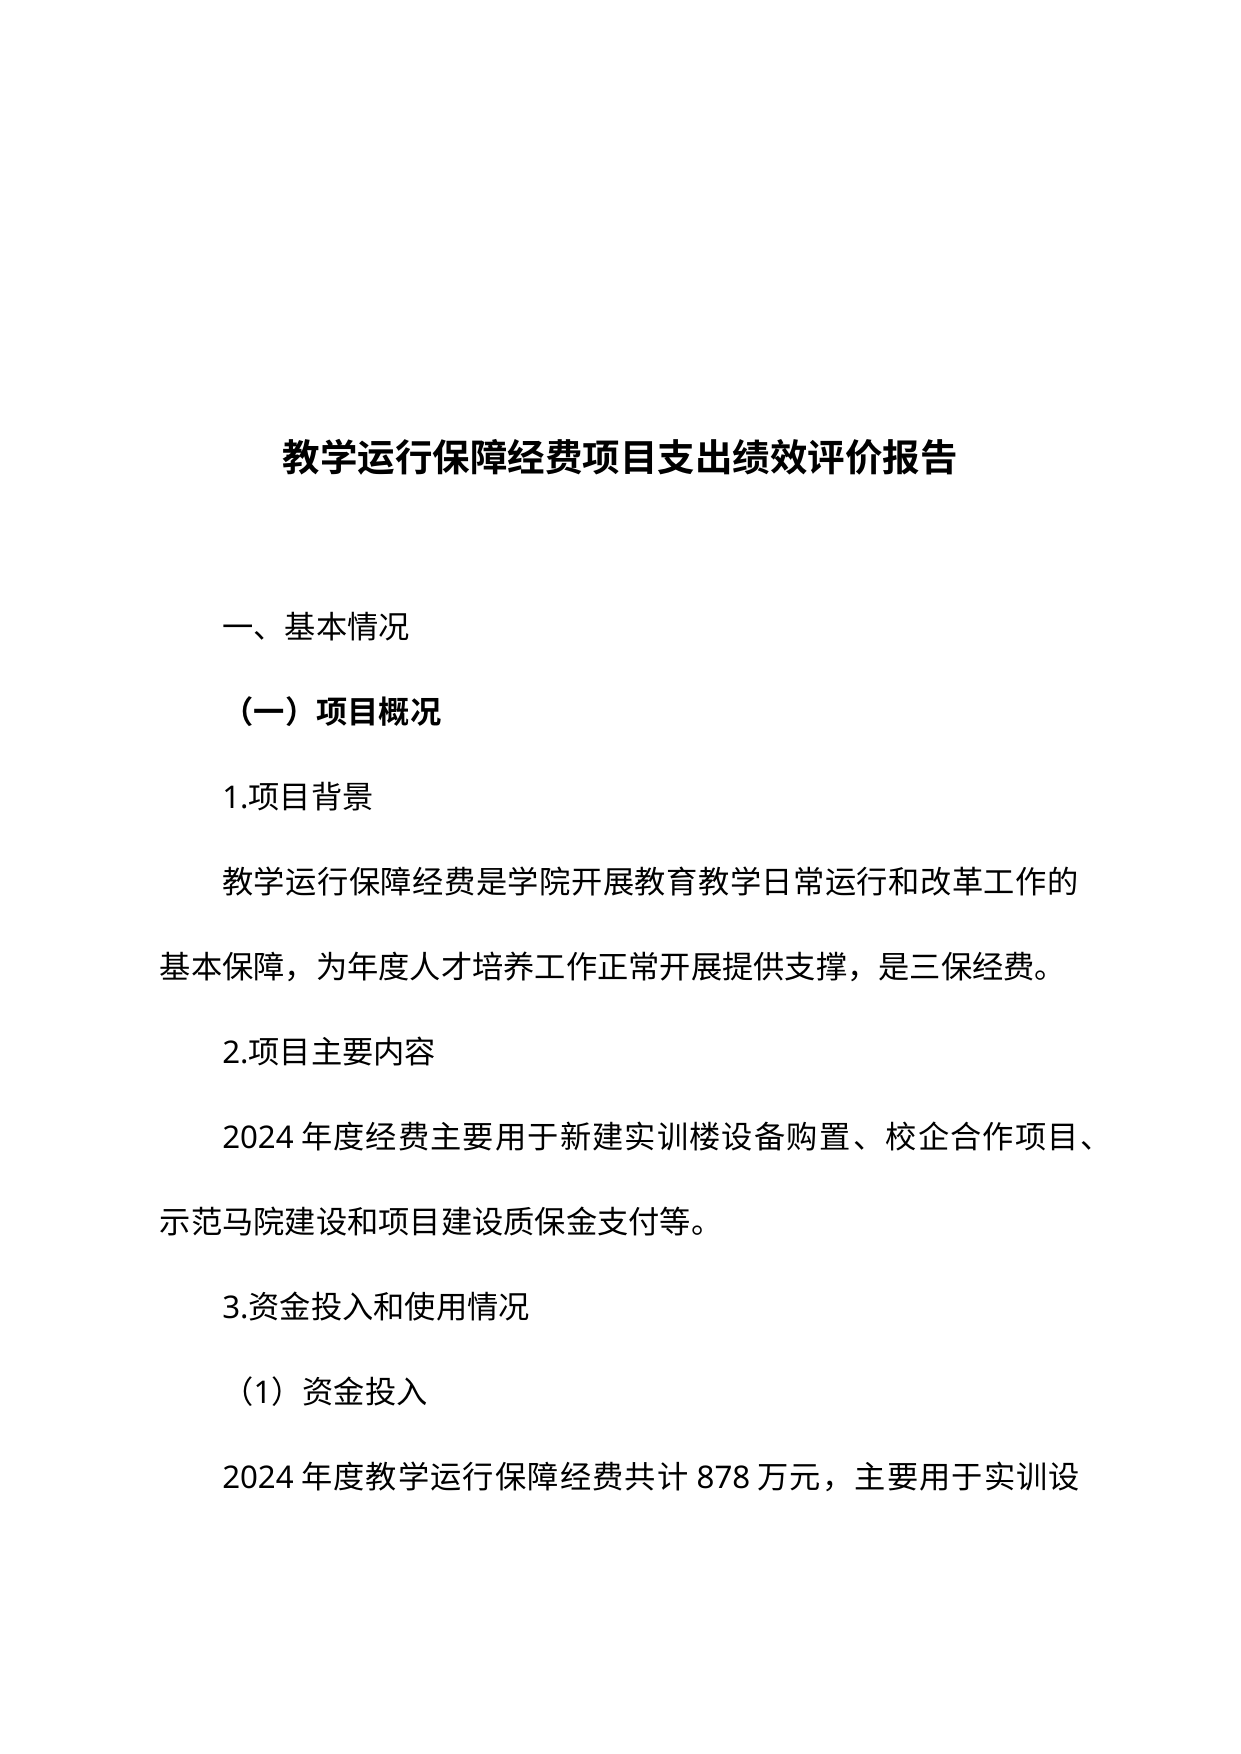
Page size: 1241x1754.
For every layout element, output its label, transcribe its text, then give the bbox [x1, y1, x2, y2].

text 3.资金投入和使用情况 [159, 1263, 1081, 1348]
text （一）项目概况 [159, 668, 1081, 753]
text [159, 1433, 1081, 1518]
text 一、基本情况 [159, 583, 1081, 668]
text 2.项目主要内容 [159, 1008, 1081, 1093]
text 1.项目背景 [159, 753, 1081, 838]
text 教学运行保障经费项目支出绩效评价报告 [159, 413, 1081, 498]
text （1）资金投入 [159, 1348, 1081, 1433]
text 教学运行保障经费是学院开展教育教学日常运行和改革工作的基本保障，为年度人才培养工作正常开展提供支撑，是三保经费。 [159, 838, 1081, 1008]
text 2024年度经费主要用于新建实训楼设备购置、校企合作项目、示范马院建设和项目建设质保金支付等。 [159, 1093, 1081, 1263]
